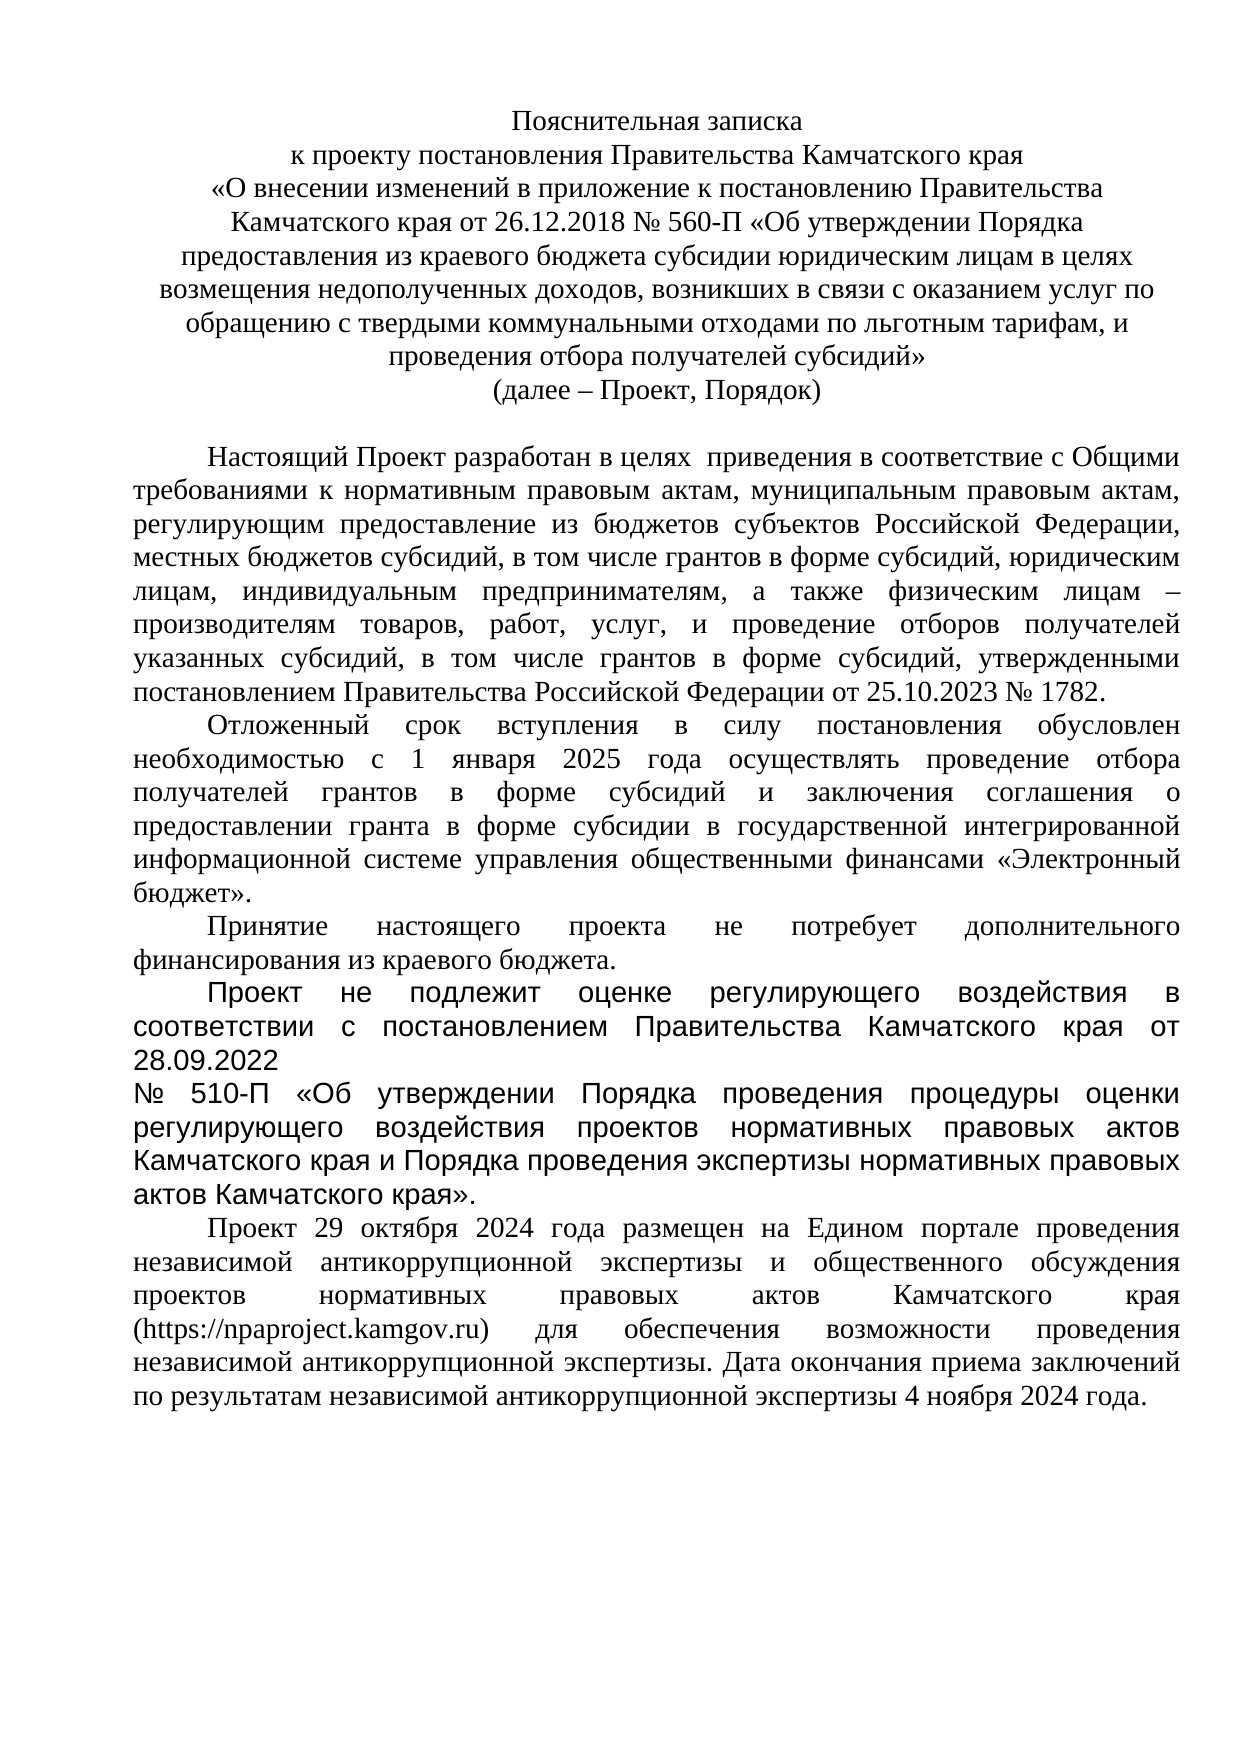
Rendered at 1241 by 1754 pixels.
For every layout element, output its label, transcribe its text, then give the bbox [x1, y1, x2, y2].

text Принятие настоящего проекта не потребует дополнительного финансирования из краевого бюджета. [133, 908, 1181, 976]
text «О внесении изменений в приложение к постановлению Правительства Камчатского края от 26.12.2018 № 560-П «Об утверждении Порядка [133, 171, 1181, 238]
text Пояснительная записка [133, 103, 1181, 137]
text Проект 29 октября 2024 года размещен на Едином портале проведения независимой антикоррупционной экспертизы и общественного обсуждения проектов нормативных правовых актов Камчатского края (https://npaproject.kamgov.ru) для обеспечения возможности проведения независимой антикоррупционной экспертизы. Дата окончания приема заключений по результатам независимой антикоррупционной экспертизы 4 ноября 2024 года. [133, 1210, 1181, 1412]
text Настоящий Проект разработан в целях приведения в соответствие с Общими требованиями к нормативным правовым актам, муниципальным правовым актам, регулирующим предоставление из бюджетов субъектов Российской Федерации, местных бюджетов субсидий, в том числе грантов в форме субсидий, юридическим лицам, индивидуальным предпринимателям, а также физическим лицам – производителям товаров, работ, услуг, и проведение отборов получателей указанных субсидий, в том числе грантов в форме субсидий, утвержденными постановлением Правительства Российской Федерации от 25.10.2023 № 1782. [133, 439, 1181, 707]
text (далее – Проект, Порядок) [133, 372, 1181, 405]
text Отложенный срок вступления в силу постановления обусловлен необходимостью с 1 января 2025 года осуществлять проведение отбора получателей грантов в форме субсидий и заключения соглашения о предоставлении гранта в форме субсидии в государственной интегрированной информационной системе управления общественными финансами «Электронный бюджет». [133, 707, 1181, 908]
text Проект не подлежит оценке регулирующего воздействия в соответствии с постановлением Правительства Камчатского края от 28.09.2022 № 510-П «Об утверждении Порядка проведения процедуры оценки регулирующего воздействия проектов нормативных правовых актов Камчатского края и Порядка проведения экспертизы нормативных правовых актов Камчатского края». [133, 976, 1181, 1210]
text к проекту постановления Правительства Камчатского края [133, 137, 1181, 171]
text предоставления из краевого бюджета субсидии юридическим лицам в целях возмещения недополученных доходов, возникших в связи с оказанием услуг по обращению с твердыми коммунальными отходами по льготным тарифам, и проведения отбора получателей субсидий» [133, 238, 1181, 372]
